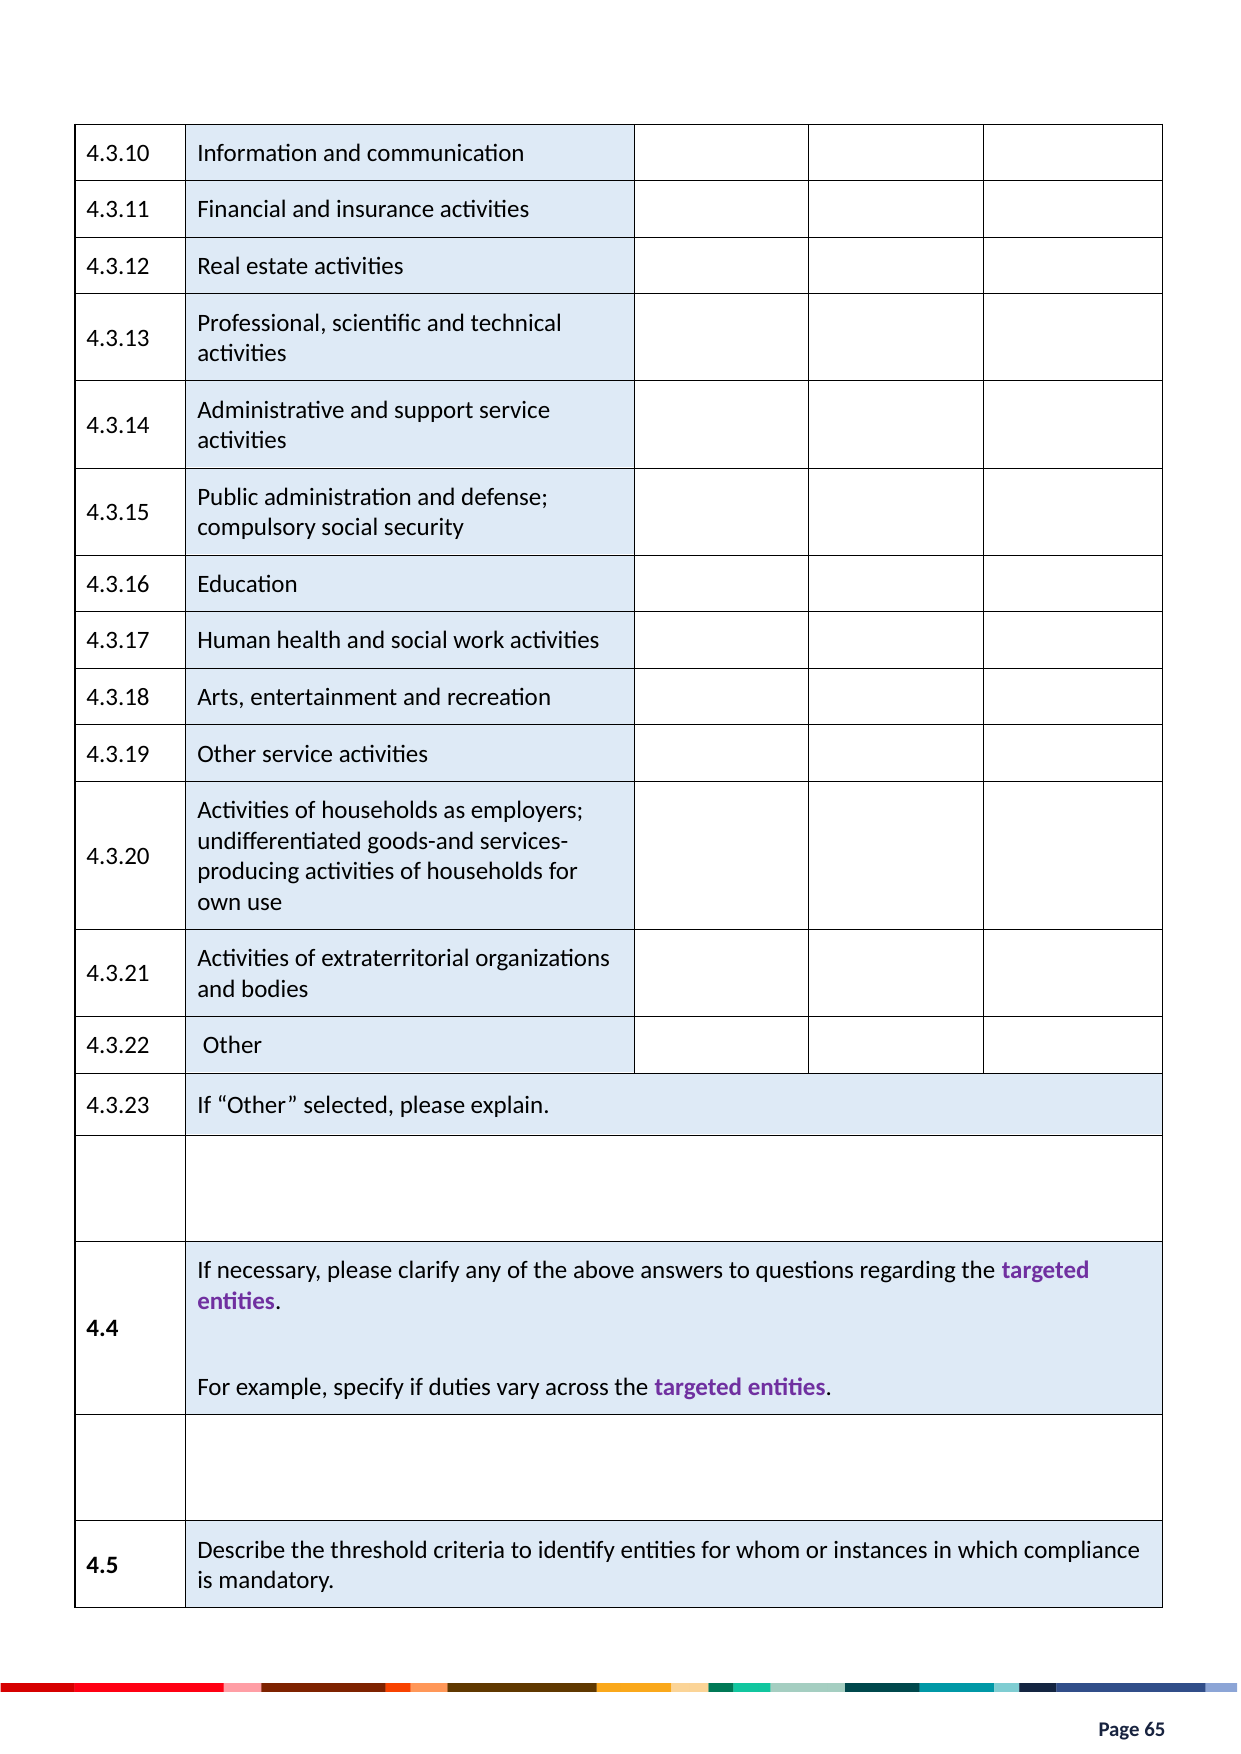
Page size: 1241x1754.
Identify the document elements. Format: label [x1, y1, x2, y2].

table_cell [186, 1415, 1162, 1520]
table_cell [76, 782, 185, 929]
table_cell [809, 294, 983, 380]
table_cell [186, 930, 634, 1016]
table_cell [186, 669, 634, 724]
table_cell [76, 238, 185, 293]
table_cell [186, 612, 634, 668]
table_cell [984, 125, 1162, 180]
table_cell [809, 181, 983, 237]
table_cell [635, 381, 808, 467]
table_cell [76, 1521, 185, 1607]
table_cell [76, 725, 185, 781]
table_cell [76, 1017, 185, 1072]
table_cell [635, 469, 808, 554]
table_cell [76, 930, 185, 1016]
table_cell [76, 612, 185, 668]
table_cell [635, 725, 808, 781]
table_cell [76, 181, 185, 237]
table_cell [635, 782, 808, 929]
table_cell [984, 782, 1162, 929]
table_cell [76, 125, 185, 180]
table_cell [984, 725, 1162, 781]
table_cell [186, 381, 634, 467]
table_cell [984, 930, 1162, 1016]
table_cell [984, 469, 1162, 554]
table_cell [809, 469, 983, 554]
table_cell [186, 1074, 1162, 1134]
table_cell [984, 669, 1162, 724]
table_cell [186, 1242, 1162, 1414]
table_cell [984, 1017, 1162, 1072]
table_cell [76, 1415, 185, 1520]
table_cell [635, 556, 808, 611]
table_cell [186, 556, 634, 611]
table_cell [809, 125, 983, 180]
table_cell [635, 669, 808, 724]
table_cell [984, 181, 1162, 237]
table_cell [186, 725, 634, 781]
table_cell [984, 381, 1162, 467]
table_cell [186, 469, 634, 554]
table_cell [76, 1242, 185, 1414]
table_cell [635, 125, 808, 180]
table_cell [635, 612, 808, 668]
picture [0, 1683, 1236, 1692]
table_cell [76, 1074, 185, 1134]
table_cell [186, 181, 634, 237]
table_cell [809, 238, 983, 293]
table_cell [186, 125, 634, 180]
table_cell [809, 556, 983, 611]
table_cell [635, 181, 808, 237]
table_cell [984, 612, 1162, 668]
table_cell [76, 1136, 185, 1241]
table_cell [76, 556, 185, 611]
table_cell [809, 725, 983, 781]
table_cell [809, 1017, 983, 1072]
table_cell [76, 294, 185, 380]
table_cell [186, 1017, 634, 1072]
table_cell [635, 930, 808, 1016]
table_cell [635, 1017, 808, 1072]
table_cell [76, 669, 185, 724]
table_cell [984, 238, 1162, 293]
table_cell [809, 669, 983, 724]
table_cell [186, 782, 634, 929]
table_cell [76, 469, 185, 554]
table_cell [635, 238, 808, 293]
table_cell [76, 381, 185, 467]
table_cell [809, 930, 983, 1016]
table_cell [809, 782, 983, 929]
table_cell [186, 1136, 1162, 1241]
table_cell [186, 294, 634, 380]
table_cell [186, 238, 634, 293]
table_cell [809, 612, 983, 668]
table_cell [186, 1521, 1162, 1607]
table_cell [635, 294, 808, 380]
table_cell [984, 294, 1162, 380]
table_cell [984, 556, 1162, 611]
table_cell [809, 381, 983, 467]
